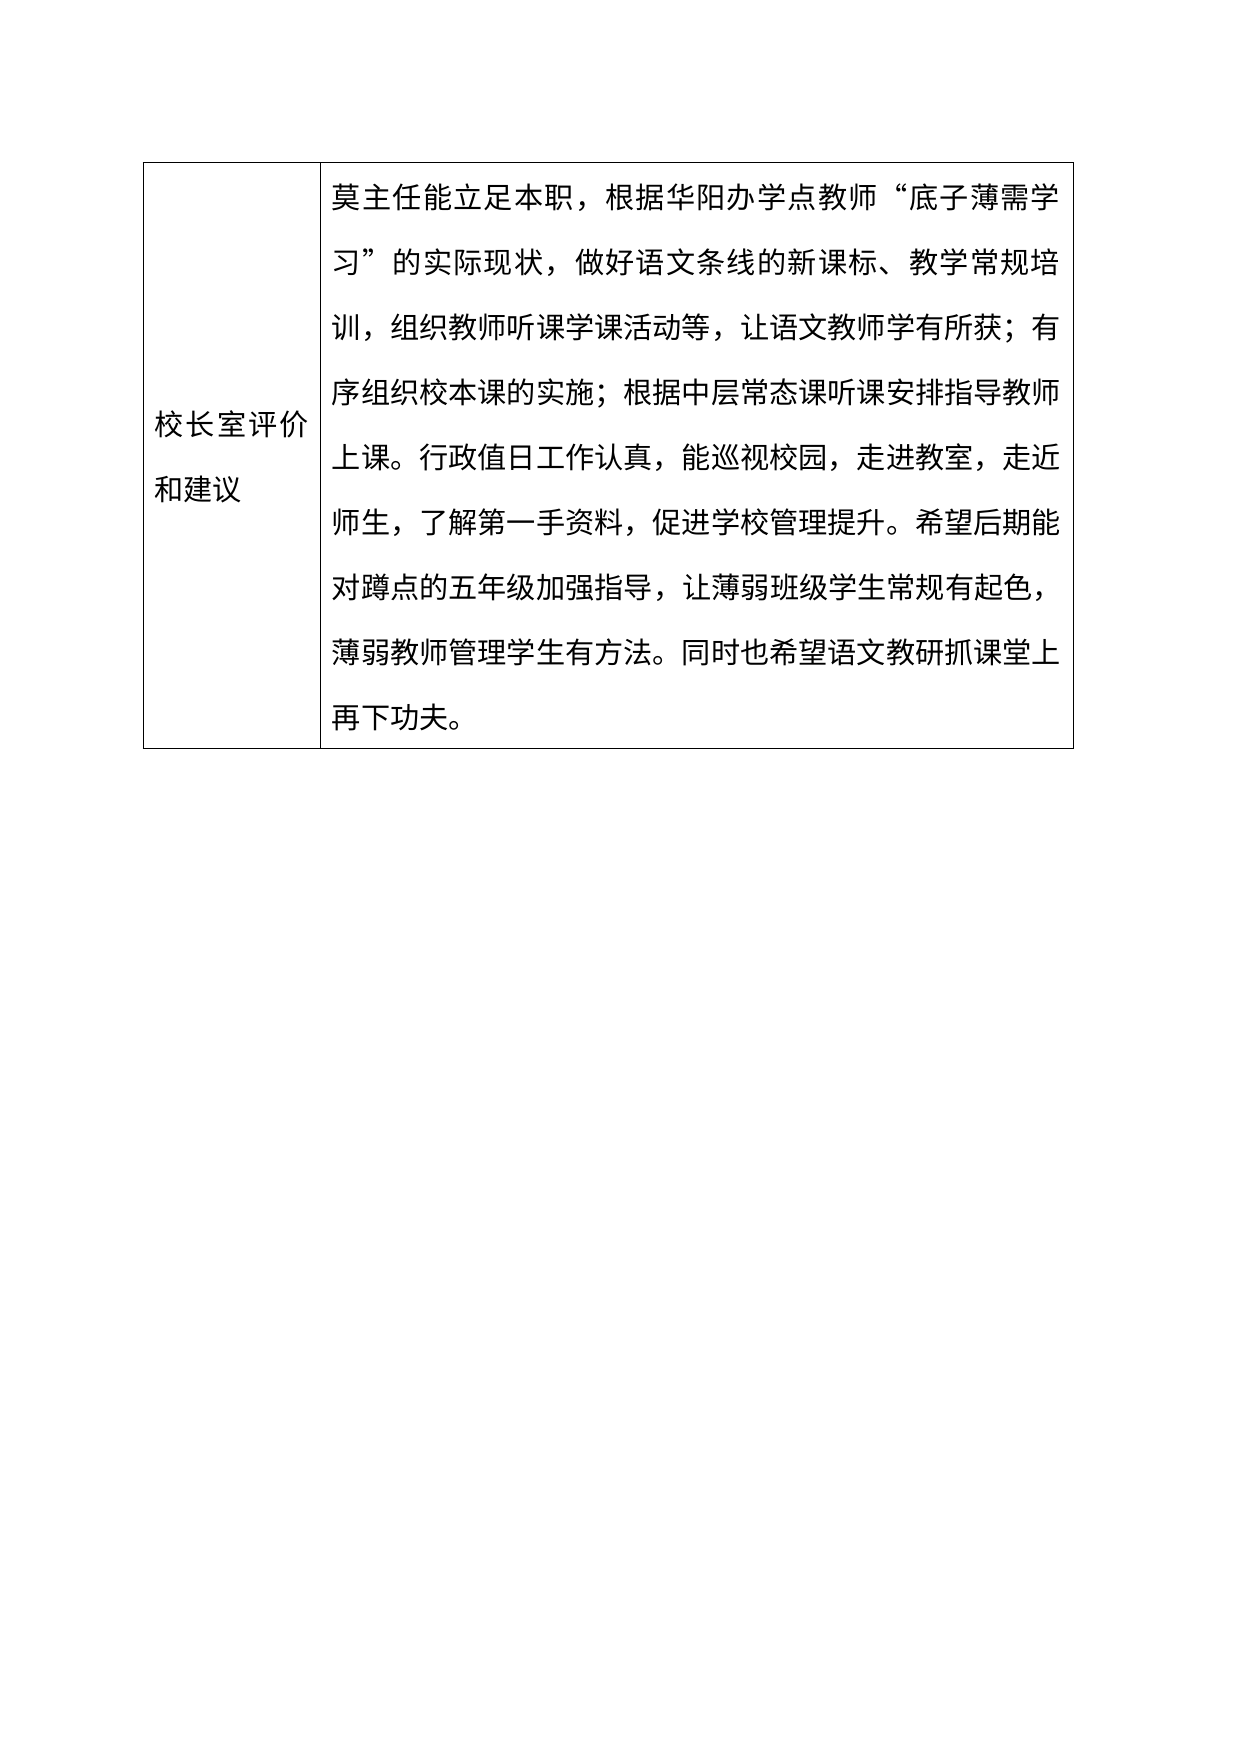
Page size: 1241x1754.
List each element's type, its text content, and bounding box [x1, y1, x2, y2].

table_cell 莫主任能立足本职，根据华阳办学点教师“底子薄需学习”的实际现状，做好语文条线的新课标、教学常规培训，组织教师听课学课活动等，让语文教师学有所获；有序组织校本课的实施；根据中层常态课听课安排指导教师上课。行政值日工作认真，能巡视校园，走进教室，走近师生，了解第一手资料，促进学校管理提升。希望后期能对蹲点的五年级加强指导，让薄弱班级学生常规有起色，薄弱教师管理学生有方法。同时也希望语文教研抓课堂上再下功夫。 [321, 163, 1073, 748]
table_cell 校长室评价和建议 [144, 163, 320, 748]
